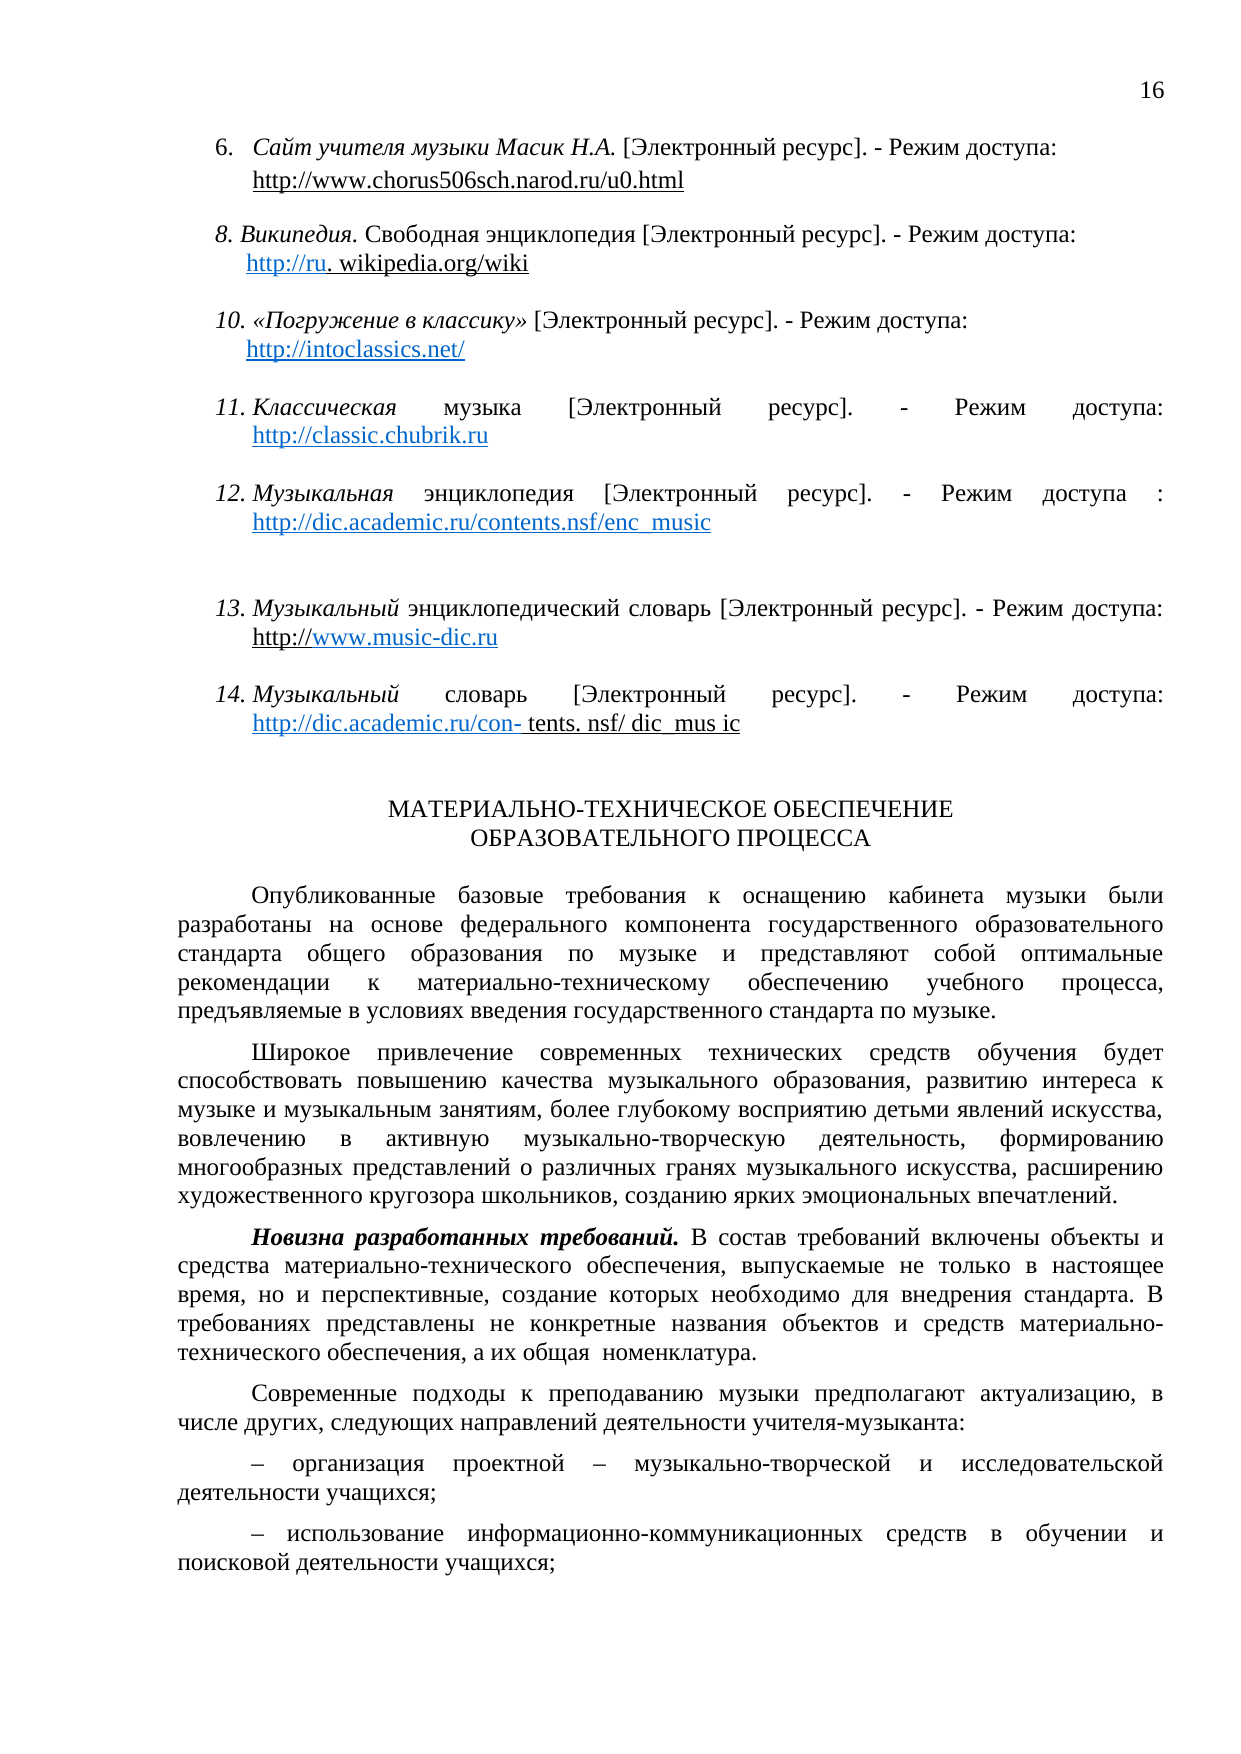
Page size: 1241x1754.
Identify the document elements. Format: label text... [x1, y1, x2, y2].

text Современные подходы к преподаванию музыки предполагают актуализацию, в числе других, следующих направлений деятельности учителя-музыканта: [177, 1378, 1164, 1436]
list Музыкальная энциклопедия [Электронный ресурс]. - Режим доступа : http://dic.academic.ru/contents.nsf/enc_music [215, 478, 1164, 536]
text – использование информационно-коммуникационных средств в обучении и поисковой деятельности учащихся; [177, 1518, 1164, 1576]
text 10. «Погружение в классику» [Электронный ресурс]. - Режим доступа: [215, 306, 1164, 334]
text Опубликованные базовые требования к оснащению кабинета музыки были разработаны на основе федерального компонента государственного образовательного стандарта общего образования по музыке и представляют собой оптимальные рекомендации к материально-техническому обеспечению учебного процесса, предъявляемые в условиях введения государственного стандарта по музыке. [177, 881, 1164, 1024]
text http://intoclassics.net/ [215, 334, 1164, 363]
list Музыкальный словарь [Электронный ресурс]. - Режим доступа: http://dic.academic.ru/con- tents. nsf/ dic_mus ic [215, 679, 1164, 737]
text http://ru. wikipedia.org/wiki [215, 248, 1164, 277]
list Музыкальный энциклопедический словарь [Электронный ресурс]. - Режим доступа: http://www.music-dic.ru [215, 593, 1164, 651]
text МАТЕРИАЛЬНО-ТЕХНИЧЕСКОЕ ОБЕСПЕЧЕНИЕ [177, 794, 1164, 823]
text 8. Википедия. Свободная энциклопедия [Электронный ресурс]. - Режим доступа: [215, 219, 1164, 248]
text Широкое привлечение современных технических средств обучения будет способствовать повышению качества музыкального образования, развитию интереса к музыке и музыкальным занятиям, более глубокому восприятию детьми явлений искусства, вовлечению в активную музыкально-творческую деятельность, формированию многообразных представлений о различных гранях музыкального искусства, расширению художественного кругозора школьников, созданию ярких эмоциональных впечатлений. [177, 1037, 1164, 1209]
text Новизна разработанных требований. В состав требований включены объекты и средства материально-технического обеспечения, выпускаемые не только в настоящее время, но и перспективные, создание которых необходимо для внедрения стандарта. В требованиях представлены не конкретные названия объектов и средств материально-технического обеспечения, а их общая номенклатура. [177, 1222, 1164, 1366]
text – организация проектной – музыкально-творческой и исследовательской деятельности учащихся; [177, 1448, 1164, 1506]
list Сайт учителя музыки Масик Н.А. [Электронный ресурс]. - Режим доступа: http://www.chorus506sch.narod.ru/u0.html [215, 132, 1164, 194]
list Классическая музыка [Электронный ресурс]. - Режим доступа: http://classic.chubrik.ru [215, 392, 1164, 449]
text ОБРАЗОВАТЕЛЬНОГО ПРОЦЕССА [177, 823, 1164, 852]
